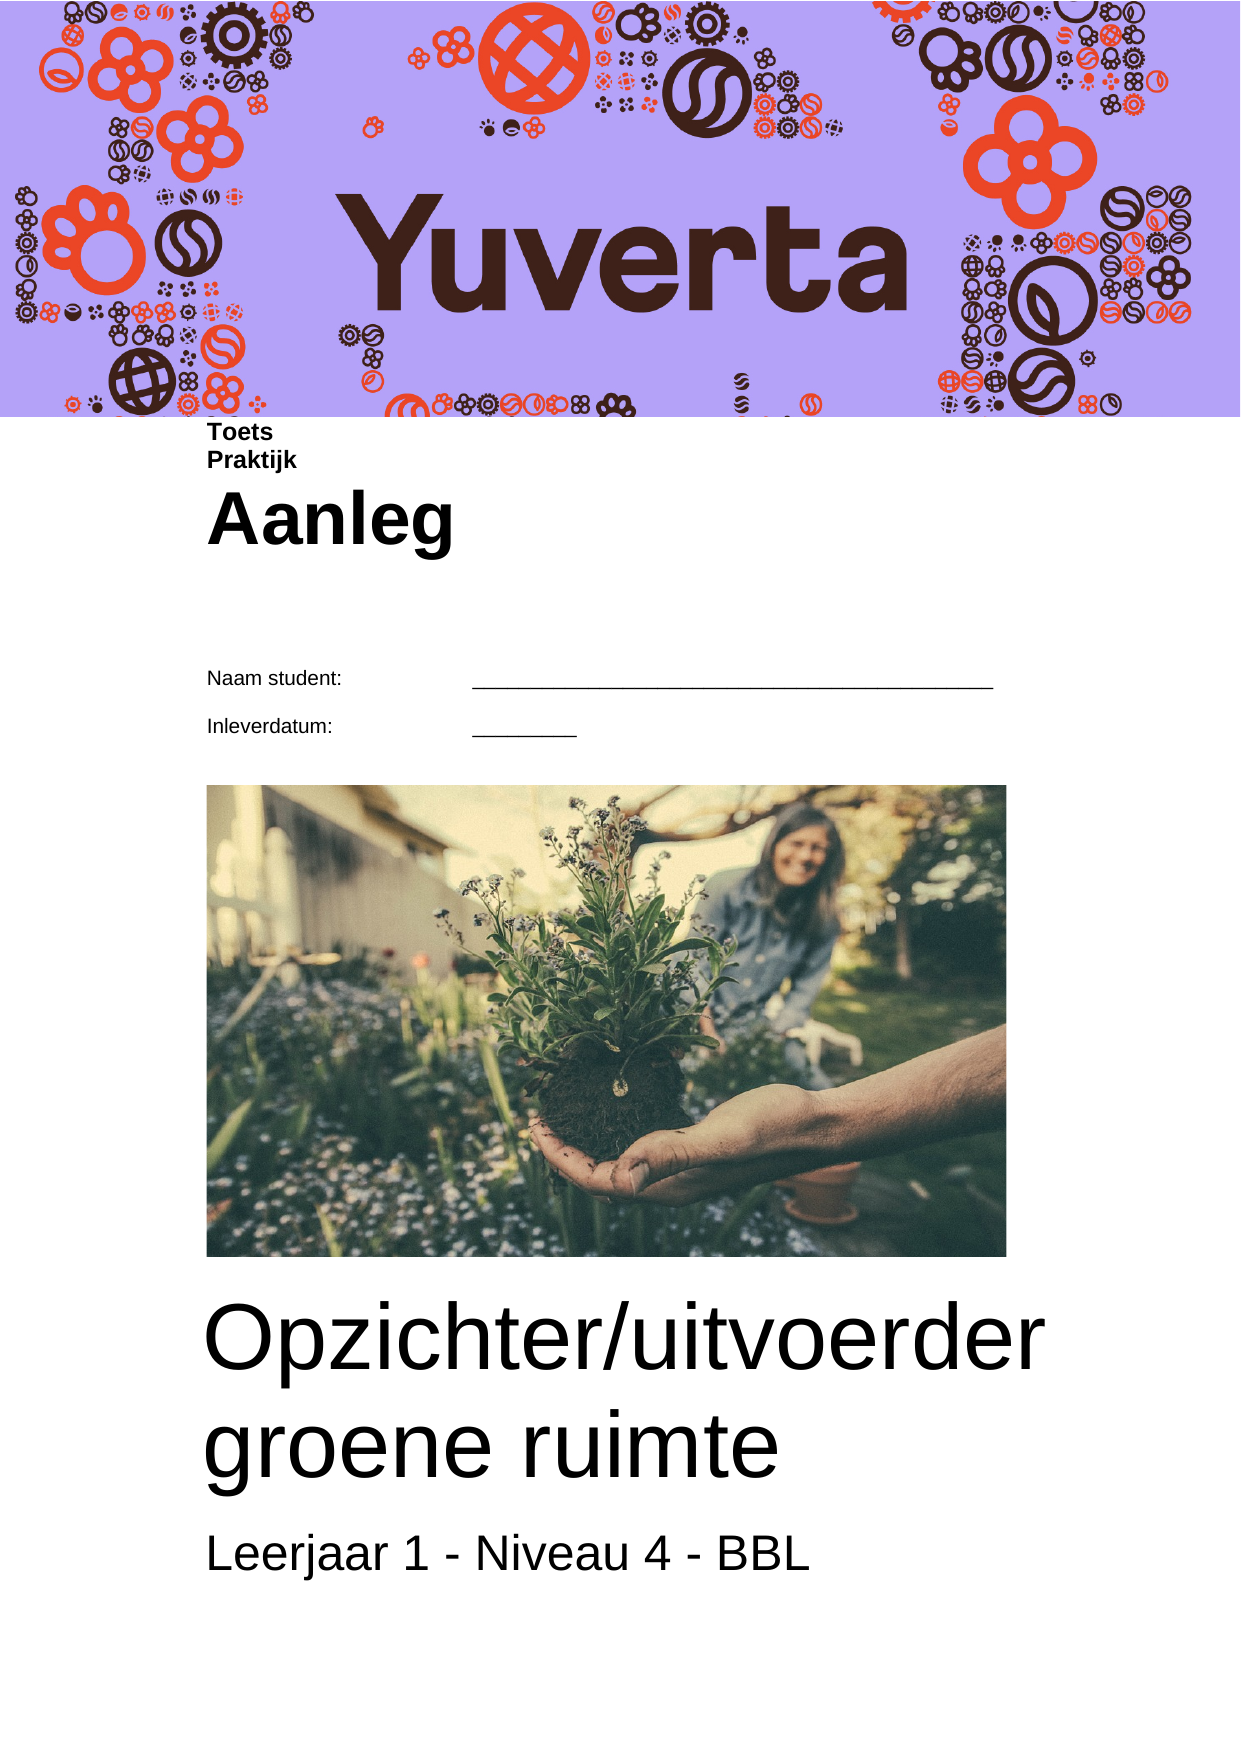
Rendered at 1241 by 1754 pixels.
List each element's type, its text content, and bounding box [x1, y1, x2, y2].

picture [0, 1, 1241, 417]
text Naam student: _____________________________________________ [207, 642, 1093, 714]
text Toets Praktijk [148, 417, 1093, 474]
picture [206, 785, 1007, 1257]
text Aanleg [148, 474, 1093, 561]
text Inleverdatum: _________ [207, 714, 1093, 738]
